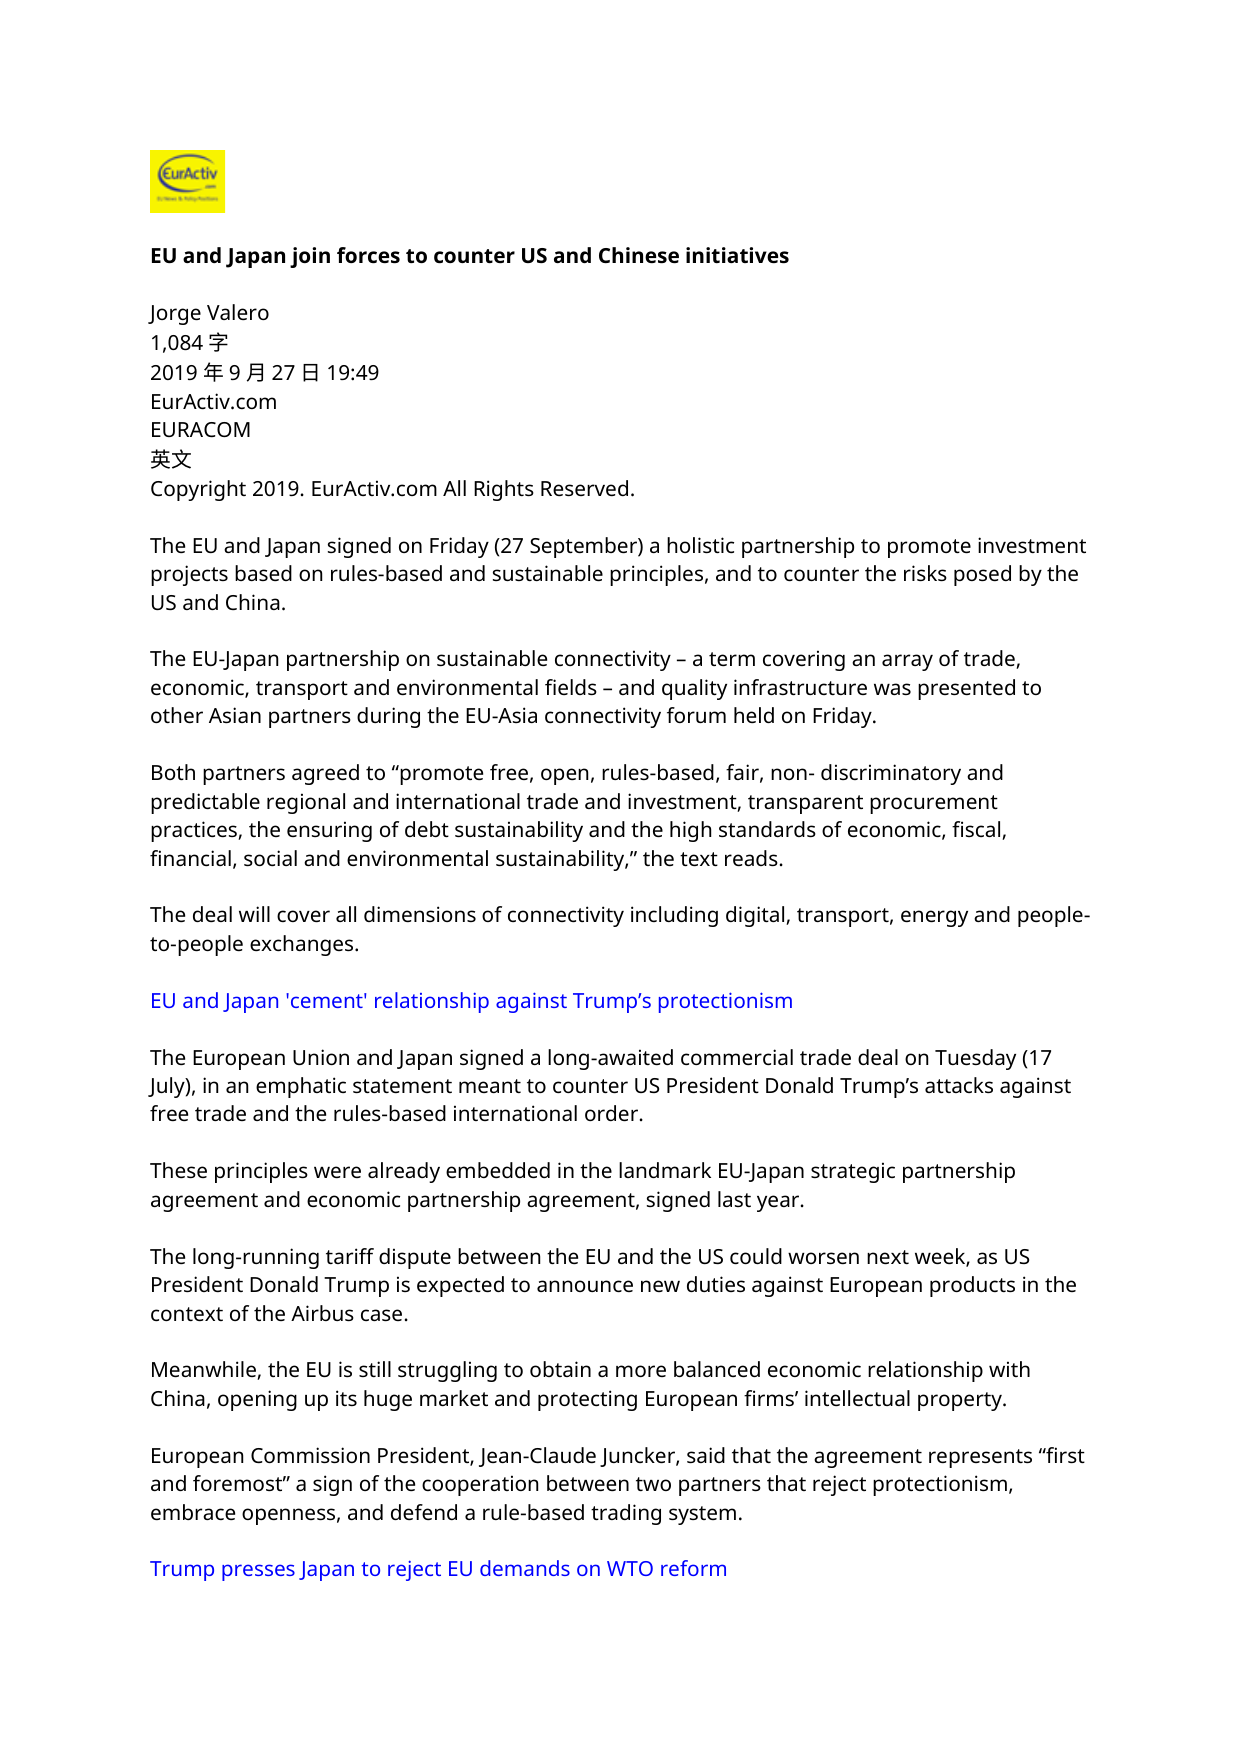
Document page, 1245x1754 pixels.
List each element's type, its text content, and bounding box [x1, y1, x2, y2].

text 1,084 字 [150, 326, 1095, 357]
text EU and Japan 'cement' relationship against Trump’s protectionism [150, 986, 1095, 1014]
picture [150, 150, 226, 213]
text EURACOM [150, 415, 1095, 444]
text Meanwhile, the EU is still struggling to obtain a more balanced economic relationship with China, opening up its huge market and protecting European firms’ intellectual property. [150, 1356, 1095, 1412]
text The long-running tariff dispute between the EU and the US could worsen next week, as US President Donald Trump is expected to announce new duties against European products in the context of the Airbus case. [150, 1242, 1095, 1327]
text The EU-Japan partnership on sustainable connectivity – a term covering an array of trade, economic, transport and environmental fields – and quality infrastructure was presented to other Asian partners during the EU-Asia connectivity forum held on Friday. [150, 644, 1095, 730]
text The deal will cover all dimensions of connectivity including digital, transport, energy and people-to-people exchanges. [150, 901, 1095, 957]
text The European Union and Japan signed a long-awaited commercial trade deal on Tuesday (17 July), in an emphatic statement meant to counter US President Donald Trump’s attacks against free trade and the rules-based international order. [150, 1043, 1095, 1128]
text Copyright 2019. EurActiv.com All Rights Reserved. [150, 474, 1095, 502]
text These principles were already embedded in the landmark EU-Japan strategic partnership agreement and economic partnership agreement, signed last year. [150, 1156, 1095, 1213]
text Jorge Valero [150, 298, 1095, 326]
text Trump presses Japan to reject EU demands on WTO reform [150, 1554, 1095, 1583]
text Both partners agreed to “promote free, open, rules-based, fair, non- discriminatory and predictable regional and international trade and investment, transparent procurement practices, the ensuring of debt sustainability and the high standards of economic, fiscal, financial, social and environmental sustainability,” the text reads. [150, 758, 1095, 872]
text EurActiv.com [150, 387, 1095, 415]
text The EU and Japan signed on Friday (27 September) a holistic partnership to promote investment projects based on rules-based and sustainable principles, and to counter the risks posed by the US and China. [150, 531, 1095, 616]
text European Commission President, Jean-Claude Juncker, said that the agreement represents “first and foremost” a sign of the cooperation between two partners that reject protectionism, embrace openness, and defend a rule-based trading system. [150, 1441, 1095, 1526]
text EU and Japan join forces to counter US and Chinese initiatives [150, 241, 1095, 269]
text 2019 年 9 月 27 日 19:49 [150, 357, 1095, 387]
text 英文 [150, 444, 1095, 474]
